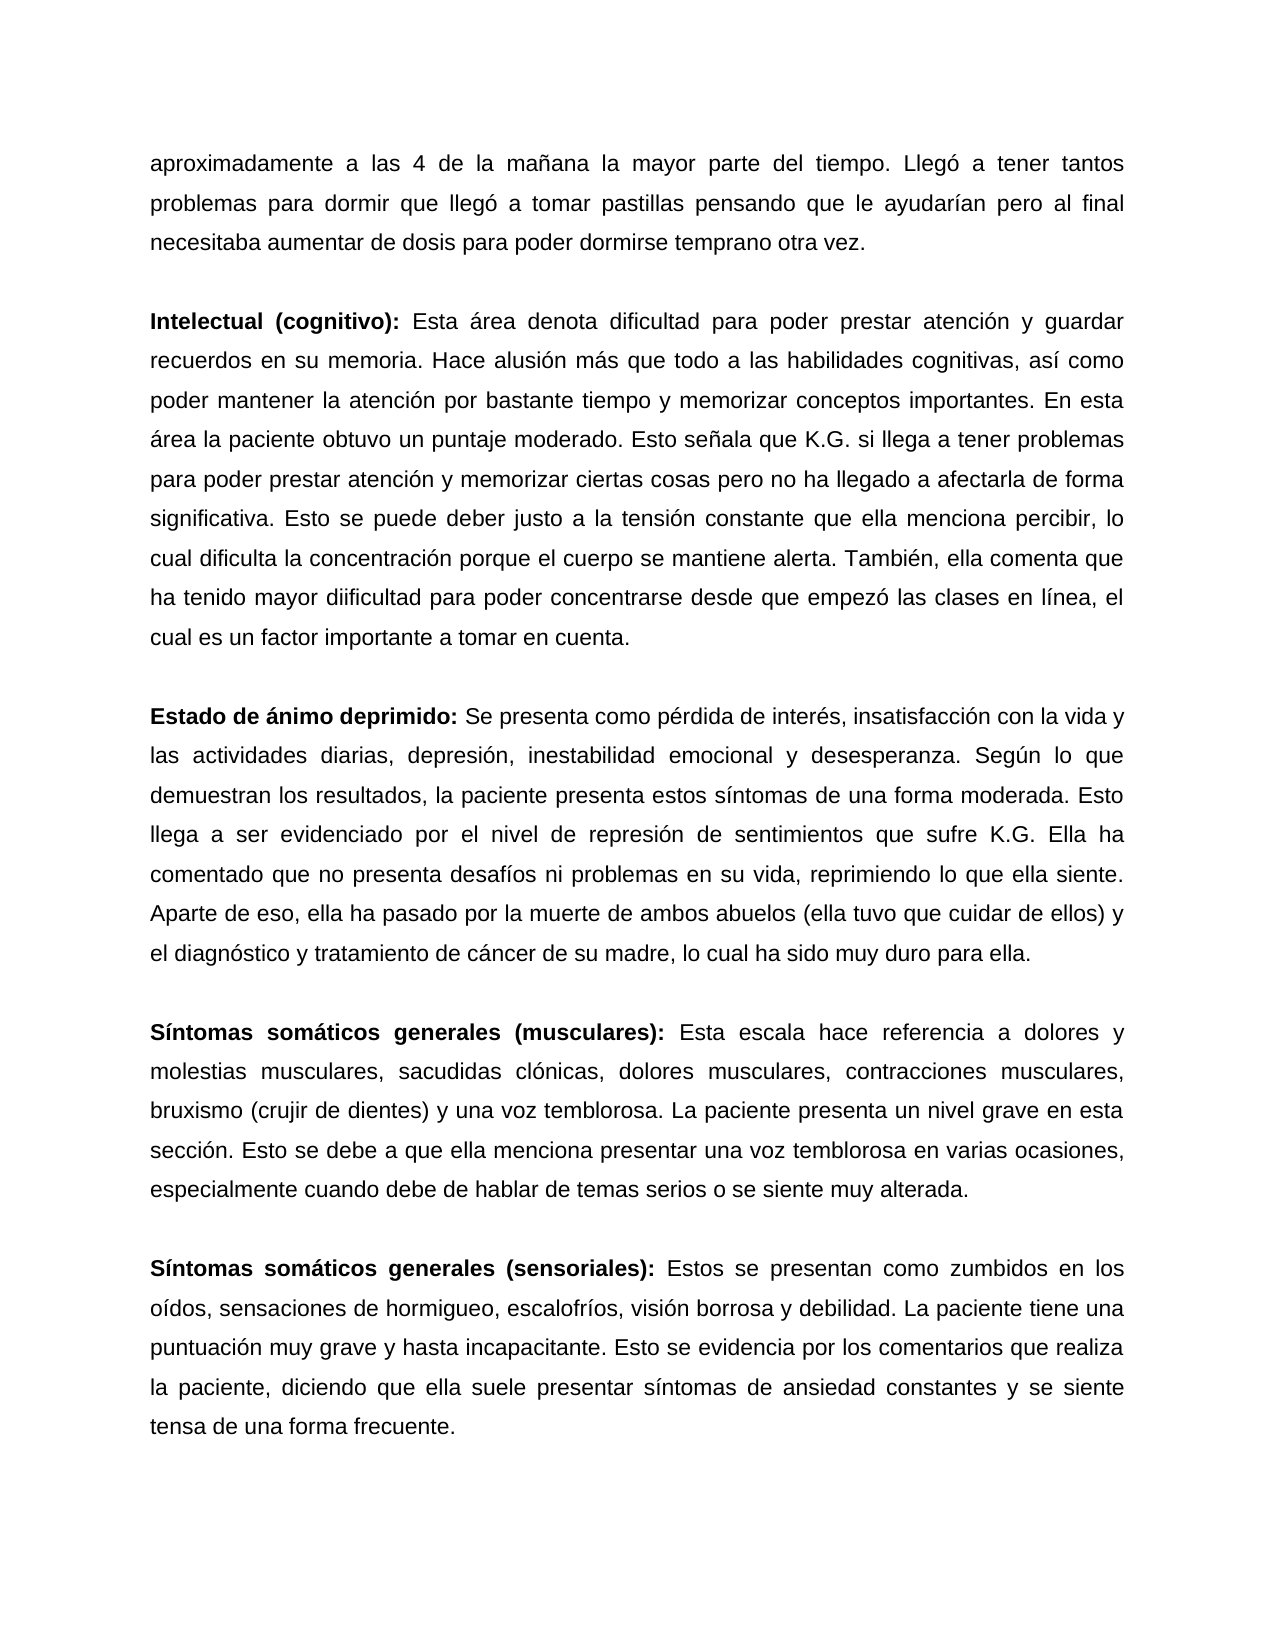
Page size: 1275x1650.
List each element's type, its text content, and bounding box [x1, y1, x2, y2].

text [150, 150, 1125, 255]
text Síntomas somáticos generales (musculares): Esta escala hace referencia a dolores y molestias musculares, sacudidas clónicas, dolores musculares, contracciones musculares, bruxismo (crujir de dientes) y una voz temblorosa. La paciente presenta un nivel grave en esta sección. Esto se debe a que ella menciona presentar una voz temblorosa en varias ocasiones, especialmente cuando debe de hablar de temas serios o se siente muy alterada. [150, 1018, 1125, 1203]
text Estado de ánimo deprimido: Se presenta como pérdida de interés, insatisfacción con la vida y las actividades diarias, depresión, inestabilidad emocional y desesperanza. Según lo que demuestran los resultados, la paciente presenta estos síntomas de una forma moderada. Esto llega a ser evidenciado por el nivel de represión de sentimientos que sufre K.G. Ella ha comentado que no presenta desafíos ni problemas en su vida, reprimiendo lo que ella siente. Aparte de eso, ella ha pasado por la muerte de ambos abuelos (ella tuvo que cuidar de ellos) y el diagnóstico y tratamiento de cáncer de su madre, lo cual ha sido muy duro para ella. [150, 703, 1125, 966]
text Síntomas somáticos generales (sensoriales): Estos se presentan como zumbidos en los oídos, sensaciones de hormigueo, escalofríos, visión borrosa y debilidad. La paciente tiene una puntuación muy grave y hasta incapacitante. Esto se evidencia por los comentarios que realiza la paciente, diciendo que ella suele presentar síntomas de ansiedad constantes y se siente tensa de una forma frecuente. [150, 1255, 1125, 1440]
text Intelectual (cognitivo): Esta área denota dificultad para poder prestar atención y guardar recuerdos en su memoria. Hace alusión más que todo a las habilidades cognitivas, así como poder mantener la atención por bastante tiempo y memorizar conceptos importantes. En esta área la paciente obtuvo un puntaje moderado. Esto señala que K.G. si llega a tener problemas para poder prestar atención y memorizar ciertas cosas pero no ha llegado a afectarla de forma significativa. Esto se puede deber justo a la tensión constante que ella menciona percibir, lo cual dificulta la concentración porque el cuerpo se mantiene alerta. También, ella comenta que ha tenido mayor diificultad para poder concentrarse desde que empezó las clases en línea, el cual es un factor importante a tomar en cuenta. [150, 308, 1125, 650]
